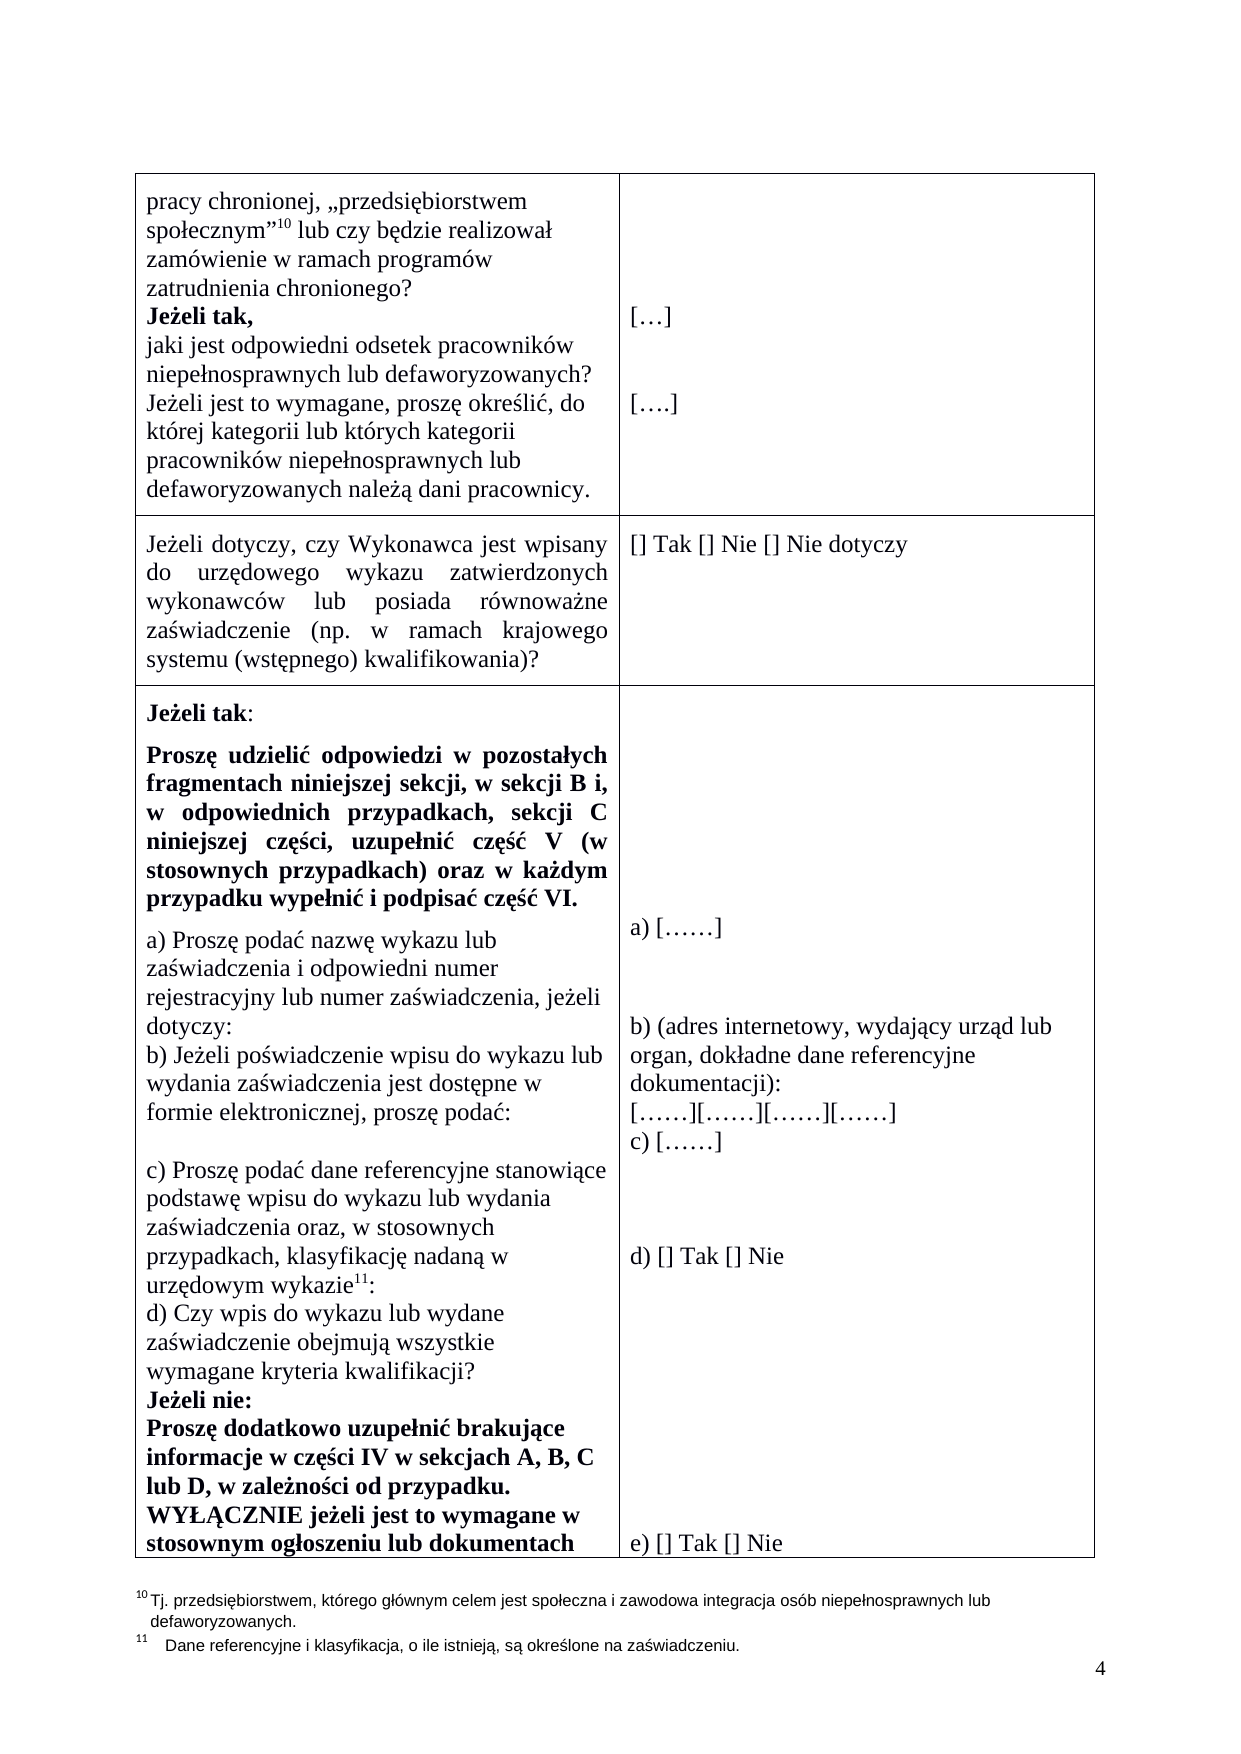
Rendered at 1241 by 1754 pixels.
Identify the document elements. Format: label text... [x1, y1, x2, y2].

table_cell [] Tak [] Nie [] Nie dotyczy [620, 516, 1094, 685]
table_cell Jeżeli dotyczy, czy Wykonawca jest wpisany do urzędowego wykazu zatwierdzonych wykonawców lub posiada równoważne zaświadczenie (np. w ramach krajowego systemu (wstępnego) kwalifikowania)? [136, 516, 619, 685]
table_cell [136, 174, 619, 515]
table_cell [136, 686, 619, 1557]
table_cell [620, 686, 1094, 1557]
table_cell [620, 174, 1094, 515]
